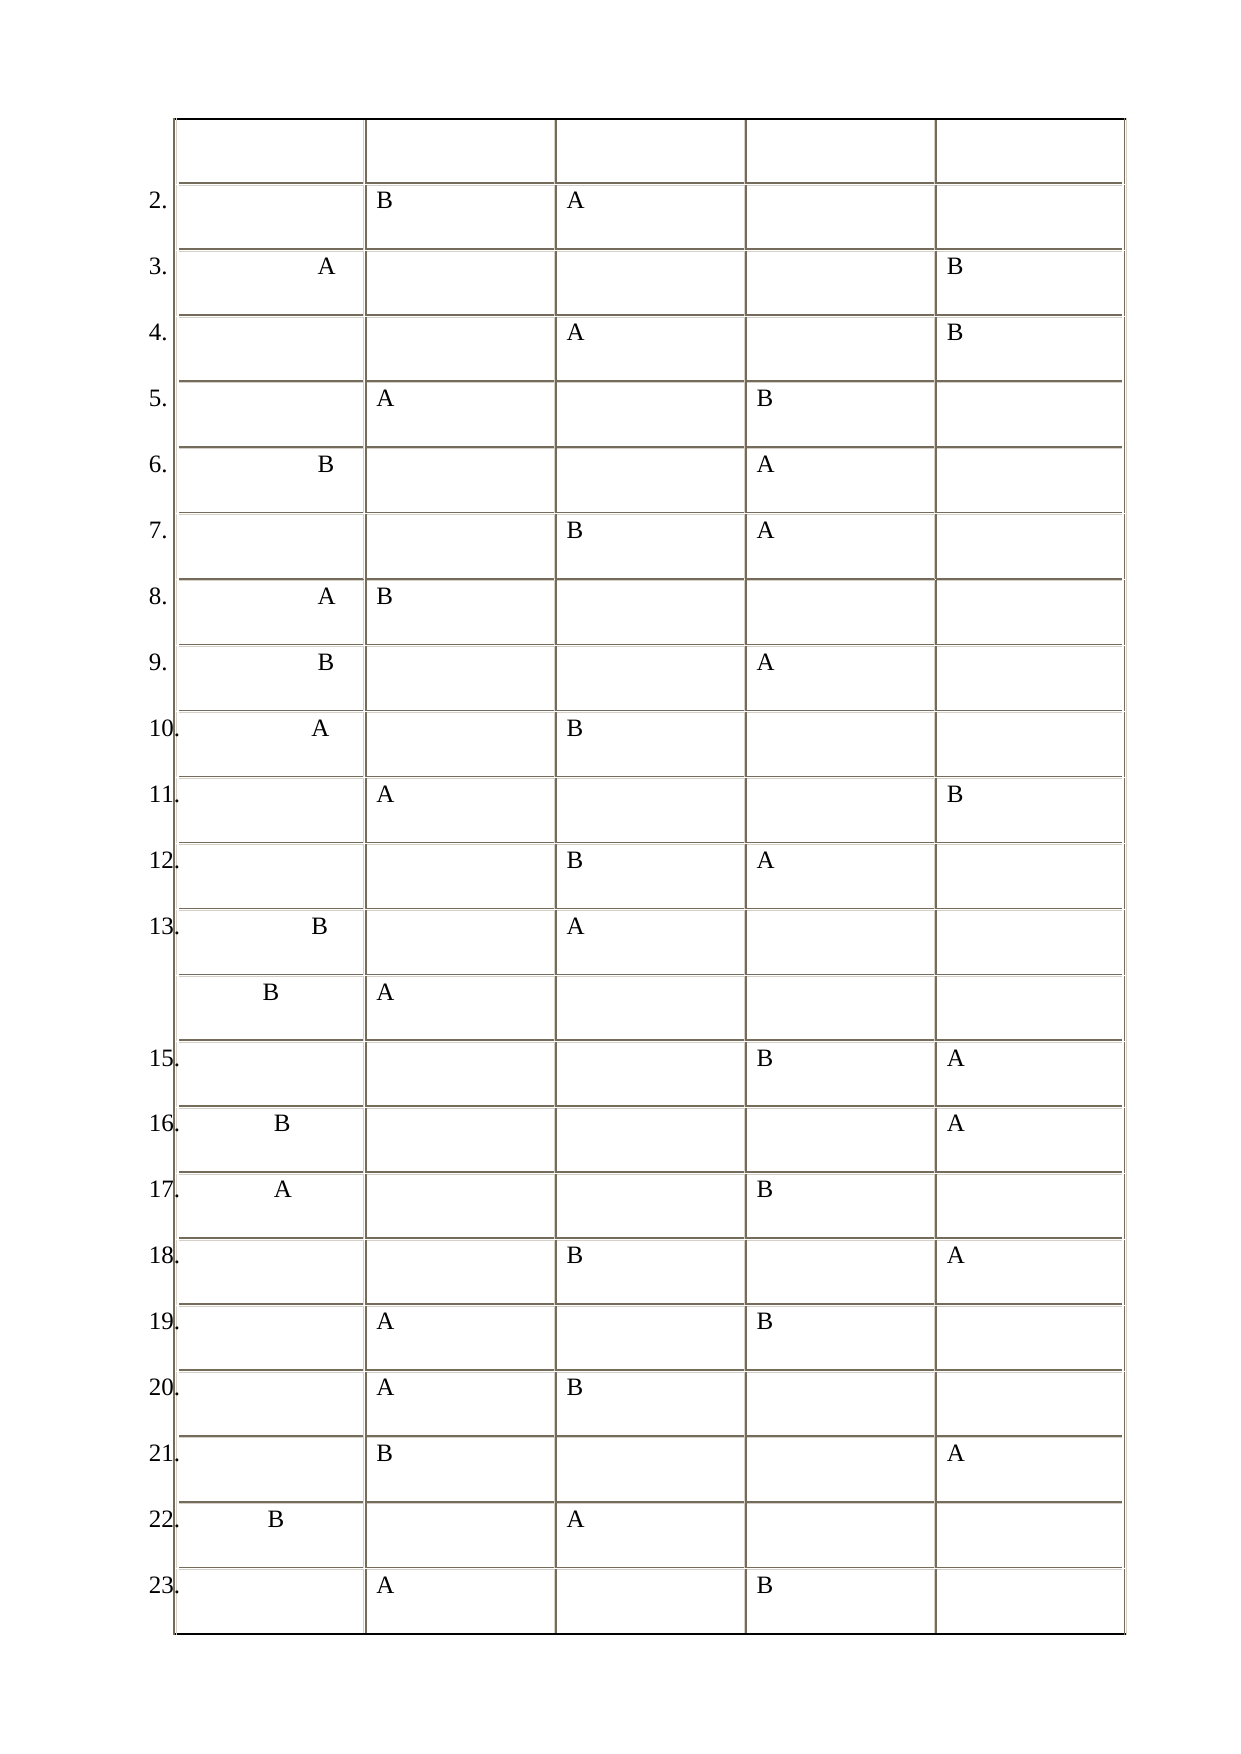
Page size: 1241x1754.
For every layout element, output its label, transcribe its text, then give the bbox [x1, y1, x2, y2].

table_cell [935, 644, 1125, 710]
table_cell В [747, 1307, 934, 1369]
table_cell [937, 1501, 1124, 1567]
table_cell [367, 1241, 554, 1303]
table_cell А [937, 1237, 1124, 1303]
table_cell В [557, 1373, 744, 1435]
table_cell [747, 1109, 934, 1171]
table_cell А [747, 647, 934, 710]
table_cell А [367, 977, 554, 1039]
table_cell [367, 252, 554, 314]
table_cell 2. [177, 182, 363, 248]
table_cell 11. [175, 776, 365, 842]
table_cell [935, 842, 1125, 907]
table_cell 19. [177, 1303, 363, 1369]
table_cell [557, 1043, 744, 1105]
table_cell [557, 581, 744, 644]
table_header В [937, 120, 1124, 182]
table_cell 15. [177, 1039, 363, 1105]
table_cell [557, 1175, 744, 1237]
table_cell [747, 252, 934, 314]
table_cell [937, 1369, 1124, 1435]
table_cell 7. [175, 512, 365, 578]
table_header А [747, 120, 934, 182]
table_cell 20. [177, 1369, 363, 1435]
table_cell А [747, 515, 934, 578]
table_cell 3. А [177, 248, 363, 314]
table_cell [747, 318, 934, 380]
table_cell [367, 845, 554, 907]
table_cell А [937, 1435, 1124, 1501]
table_cell [367, 318, 554, 380]
table_cell [935, 1567, 1125, 1633]
table_cell 12. [175, 842, 365, 907]
table_cell [367, 1043, 554, 1105]
table_cell А [367, 383, 554, 446]
table_cell В [935, 776, 1125, 842]
table_cell [367, 911, 554, 973]
table_cell А [557, 911, 744, 973]
table_header [367, 120, 554, 182]
table_cell [557, 1307, 744, 1369]
table_cell [937, 974, 1124, 1039]
table_cell 17. А [177, 1171, 363, 1237]
table_cell [747, 1373, 934, 1435]
table_cell 16. В [177, 1105, 363, 1171]
table_cell [937, 1171, 1124, 1237]
table_cell В [747, 1570, 934, 1633]
table_cell [935, 512, 1125, 578]
table_cell В [937, 314, 1124, 380]
table_cell [367, 713, 554, 776]
table_cell 14. В [177, 974, 363, 1039]
table_cell В [367, 1438, 554, 1501]
table_cell В [367, 186, 554, 248]
table_cell 8. А [175, 578, 363, 644]
table_cell [557, 1438, 744, 1501]
table_cell [937, 380, 1124, 446]
table_cell [367, 449, 554, 512]
table_cell В [747, 1175, 934, 1237]
table_cell [747, 1241, 934, 1303]
table_cell [557, 779, 744, 842]
table_cell [557, 647, 744, 710]
table_cell [367, 1175, 554, 1237]
table_cell [557, 383, 744, 446]
table_header [557, 120, 744, 182]
table_cell [937, 908, 1124, 973]
table_cell А [367, 779, 554, 842]
table_cell 5. [177, 380, 363, 446]
table_header 1. [177, 120, 363, 182]
table_cell [747, 1438, 934, 1501]
table_cell 6. В [177, 446, 363, 512]
table_cell [557, 1570, 744, 1633]
table_cell [367, 647, 554, 710]
table_cell В [557, 515, 744, 578]
table_cell [557, 977, 744, 1039]
table_cell 10. А [175, 710, 365, 776]
table_cell В [747, 1043, 934, 1105]
table_cell А [937, 1039, 1124, 1105]
table_cell В [937, 248, 1124, 314]
table_cell [367, 1504, 554, 1567]
table_cell 13. В [177, 908, 363, 973]
table_cell [937, 578, 1125, 644]
table_cell [747, 977, 934, 1039]
table_cell [747, 779, 934, 842]
table_cell В [557, 845, 744, 907]
table_cell [747, 581, 934, 644]
table_cell [935, 710, 1125, 776]
table_cell [747, 1504, 934, 1567]
table_cell А [367, 1570, 554, 1633]
table_cell А [937, 1105, 1124, 1171]
table_cell В [557, 713, 744, 776]
table_cell В [747, 383, 934, 446]
table_cell 23. [175, 1567, 365, 1633]
table_cell В [557, 1241, 744, 1303]
table_cell [747, 911, 934, 973]
table_cell А [557, 318, 744, 380]
table_cell 18. [177, 1237, 363, 1303]
table_cell [367, 515, 554, 578]
table_cell А [557, 1504, 744, 1567]
table_cell 21. [177, 1435, 363, 1501]
table_cell [557, 449, 744, 512]
table_cell [747, 186, 934, 248]
table_cell [557, 1109, 744, 1171]
table_cell А [747, 845, 934, 907]
table_cell 22. В [177, 1501, 363, 1567]
table_cell А [557, 186, 744, 248]
table_cell В [367, 581, 554, 644]
table_cell А [747, 449, 934, 512]
table_cell [367, 1109, 554, 1171]
table_cell 9. В [175, 644, 365, 710]
table_cell [937, 1303, 1124, 1369]
table_cell [937, 446, 1124, 512]
table_cell [557, 252, 744, 314]
table_cell 4. [177, 314, 363, 380]
table_cell [937, 182, 1124, 248]
table_cell А [367, 1307, 554, 1369]
table_cell [747, 713, 934, 776]
table_cell А [367, 1373, 554, 1435]
